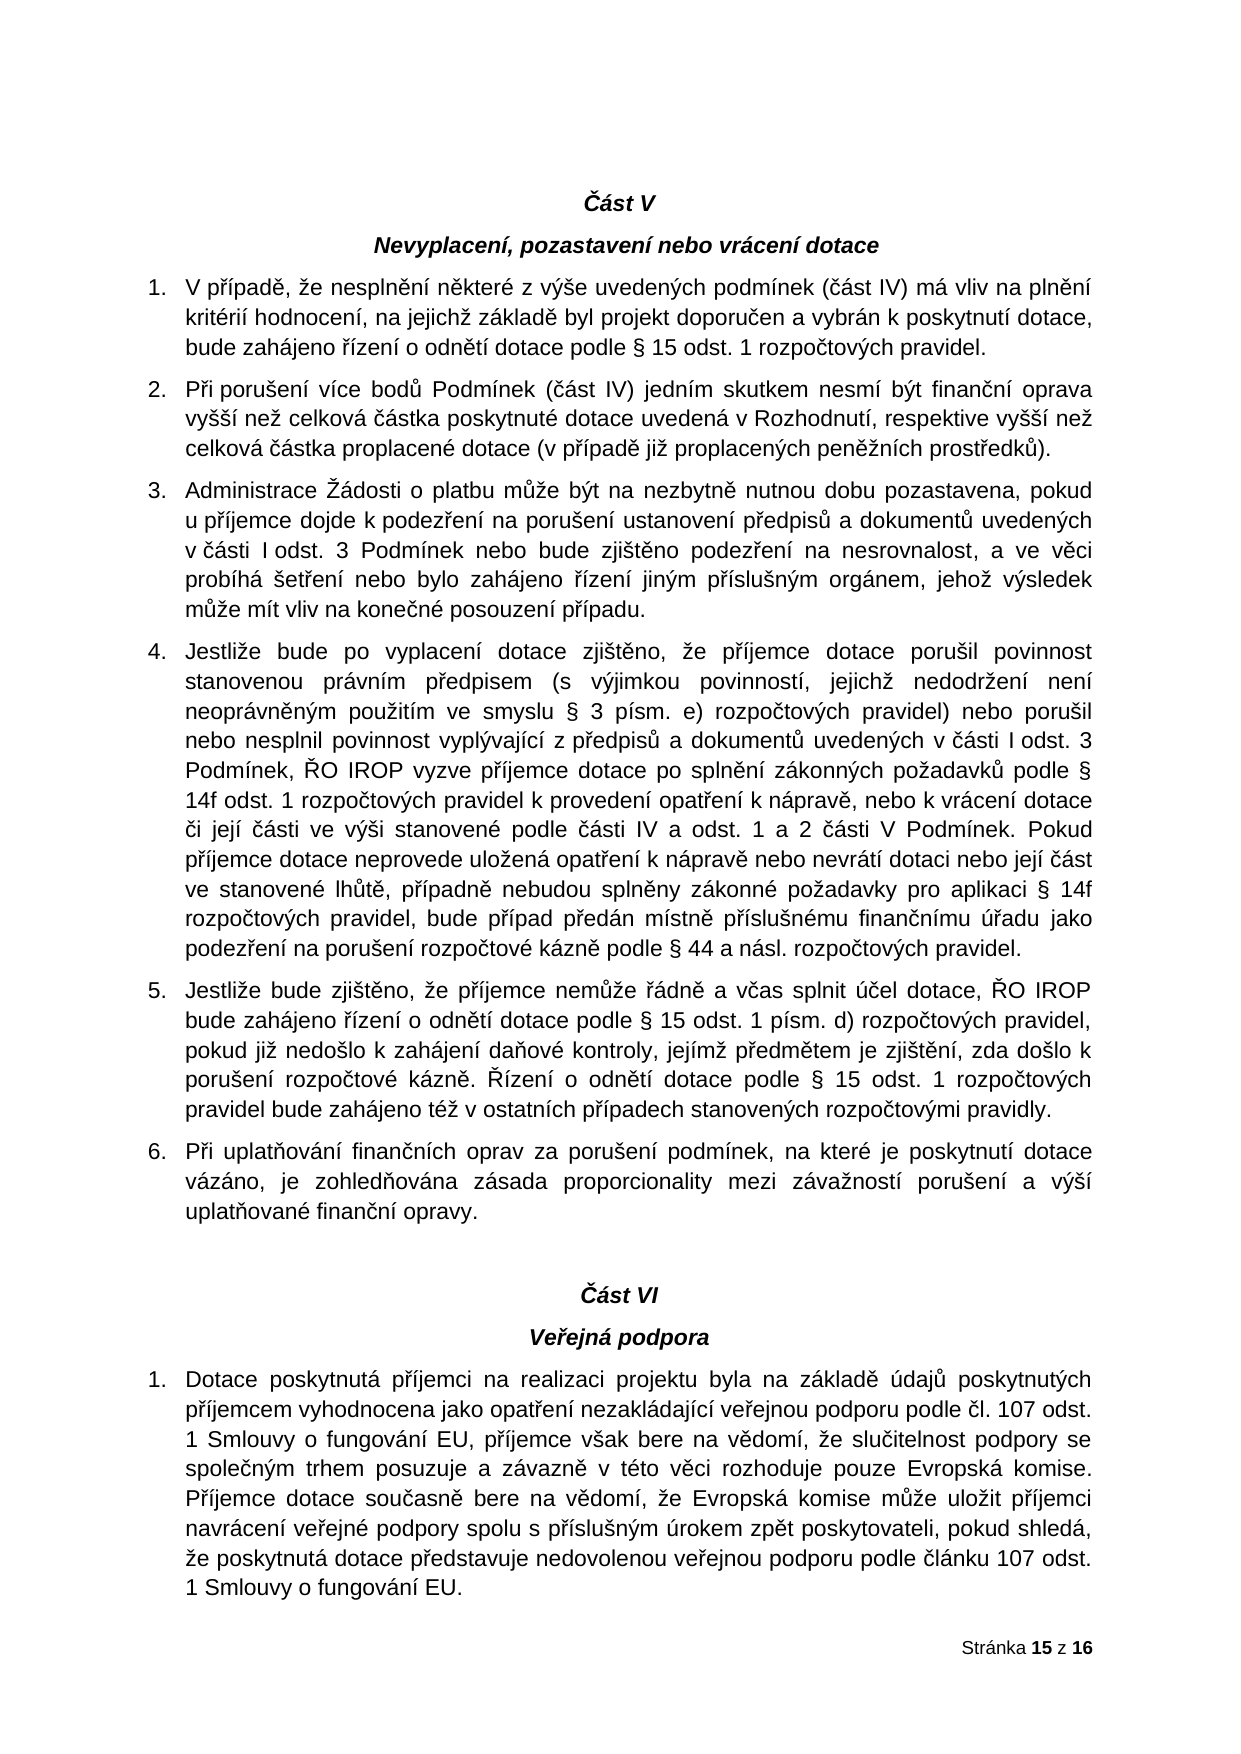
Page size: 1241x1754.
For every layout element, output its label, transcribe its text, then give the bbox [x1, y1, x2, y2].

subtitle Část V [148, 190, 1093, 216]
list Administrace Žádosti o platbu může být na nezbytně nutnou dobu pozastavena, pokud u příjemce dojde k podezření na porušení ustanovení předpisů a dokumentů uvedených v části I odst. 3 Podmínek nebo bude zjištěno podezření na nesrovnalost, a ve věci probíhá šetření nebo bylo zahájeno řízení jiným příslušným orgánem, jehož výsledek může mít vliv na konečné posouzení případu. [148, 477, 1093, 622]
list Jestliže bude po vyplacení dotace zjištěno, že příjemce dotace porušil povinnost stanovenou právním předpisem (s výjimkou povinností, jejichž nedodržení není neoprávněným použitím ve smyslu § 3 písm. e) rozpočtových pravidel) nebo porušil nebo nesplnil povinnost vyplývající z předpisů a dokumentů uvedených v části I odst. 3 Podmínek, ŘO IROP vyzve příjemce dotace po splnění zákonných požadavků podle § 14f odst. 1 rozpočtových pravidel k provedení opatření k nápravě, nebo k vrácení dotace či její části ve výši stanovené podle části IV a odst. 1 a 2 části V Podmínek. Pokud příjemce dotace neprovede uložená opatření k nápravě nebo nevrátí dotaci nebo její část ve stanovené lhůtě, případně nebudou splněny zákonné požadavky pro aplikaci § 14f rozpočtových pravidel, bude případ předán místně příslušnému finančnímu úřadu jako podezření na porušení rozpočtové kázně podle § 44 a násl. rozpočtových pravidel. [148, 638, 1093, 961]
list Při porušení více bodů Podmínek (část IV) jedním skutkem nesmí být finanční oprava vyšší než celková částka poskytnuté dotace uvedená v Rozhodnutí, respektive vyšší než celková částka proplacené dotace (v případě již proplacených peněžních prostředků). [148, 376, 1093, 461]
text Nevyplacení, pozastavení nebo vrácení dotace [162, 232, 1093, 258]
list Při uplatňování finančních oprav za porušení podmínek, na které je poskytnutí dotace vázáno, je zohledňována zásada proporcionality mezi závažností porušení a výší uplatňované finanční opravy. [148, 1138, 1093, 1224]
list V případě, že nesplnění některé z výše uvedených podmínek (část IV) má vliv na plnění kritérií hodnocení, na jejichž základě byl projekt doporučen a vybrán k poskytnutí dotace, bude zahájeno řízení o odnětí dotace podle § 15 odst. 1 rozpočtových pravidel. [148, 274, 1093, 360]
text Veřejná podpora [148, 1324, 1093, 1351]
text Část VI [148, 1282, 1093, 1308]
list Dotace poskytnutá příjemci na realizaci projektu byla na základě údajů poskytnutých příjemcem vyhodnocena jako opatření nezakládající veřejnou podporu podle čl. 107 odst. 1 Smlouvy o fungování EU, příjemce však bere na vědomí, že slučitelnost podpory se společným trhem posuzuje a závazně v této věci rozhoduje pouze Evropská komise. Příjemce dotace současně bere na vědomí, že Evropská komise může uložit příjemci navrácení veřejné podpory spolu s příslušným úrokem zpět poskytovateli, pokud shledá, že poskytnutá dotace představuje nedovolenou veřejnou podporu podle článku 107 odst. 1 Smlouvy o fungování EU. [148, 1366, 1093, 1601]
list Jestliže bude zjištěno, že příjemce nemůže řádně a včas splnit účel dotace, ŘO IROP bude zahájeno řízení o odnětí dotace podle § 15 odst. 1 písm. d) rozpočtových pravidel, pokud již nedošlo k zahájení daňové kontroly, jejímž předmětem je zjištění, zda došlo k porušení rozpočtové kázně. Řízení o odnětí dotace podle § 15 odst. 1 rozpočtových pravidel bude zahájeno též v ostatních případech stanovených rozpočtovými pravidly. [148, 977, 1093, 1122]
